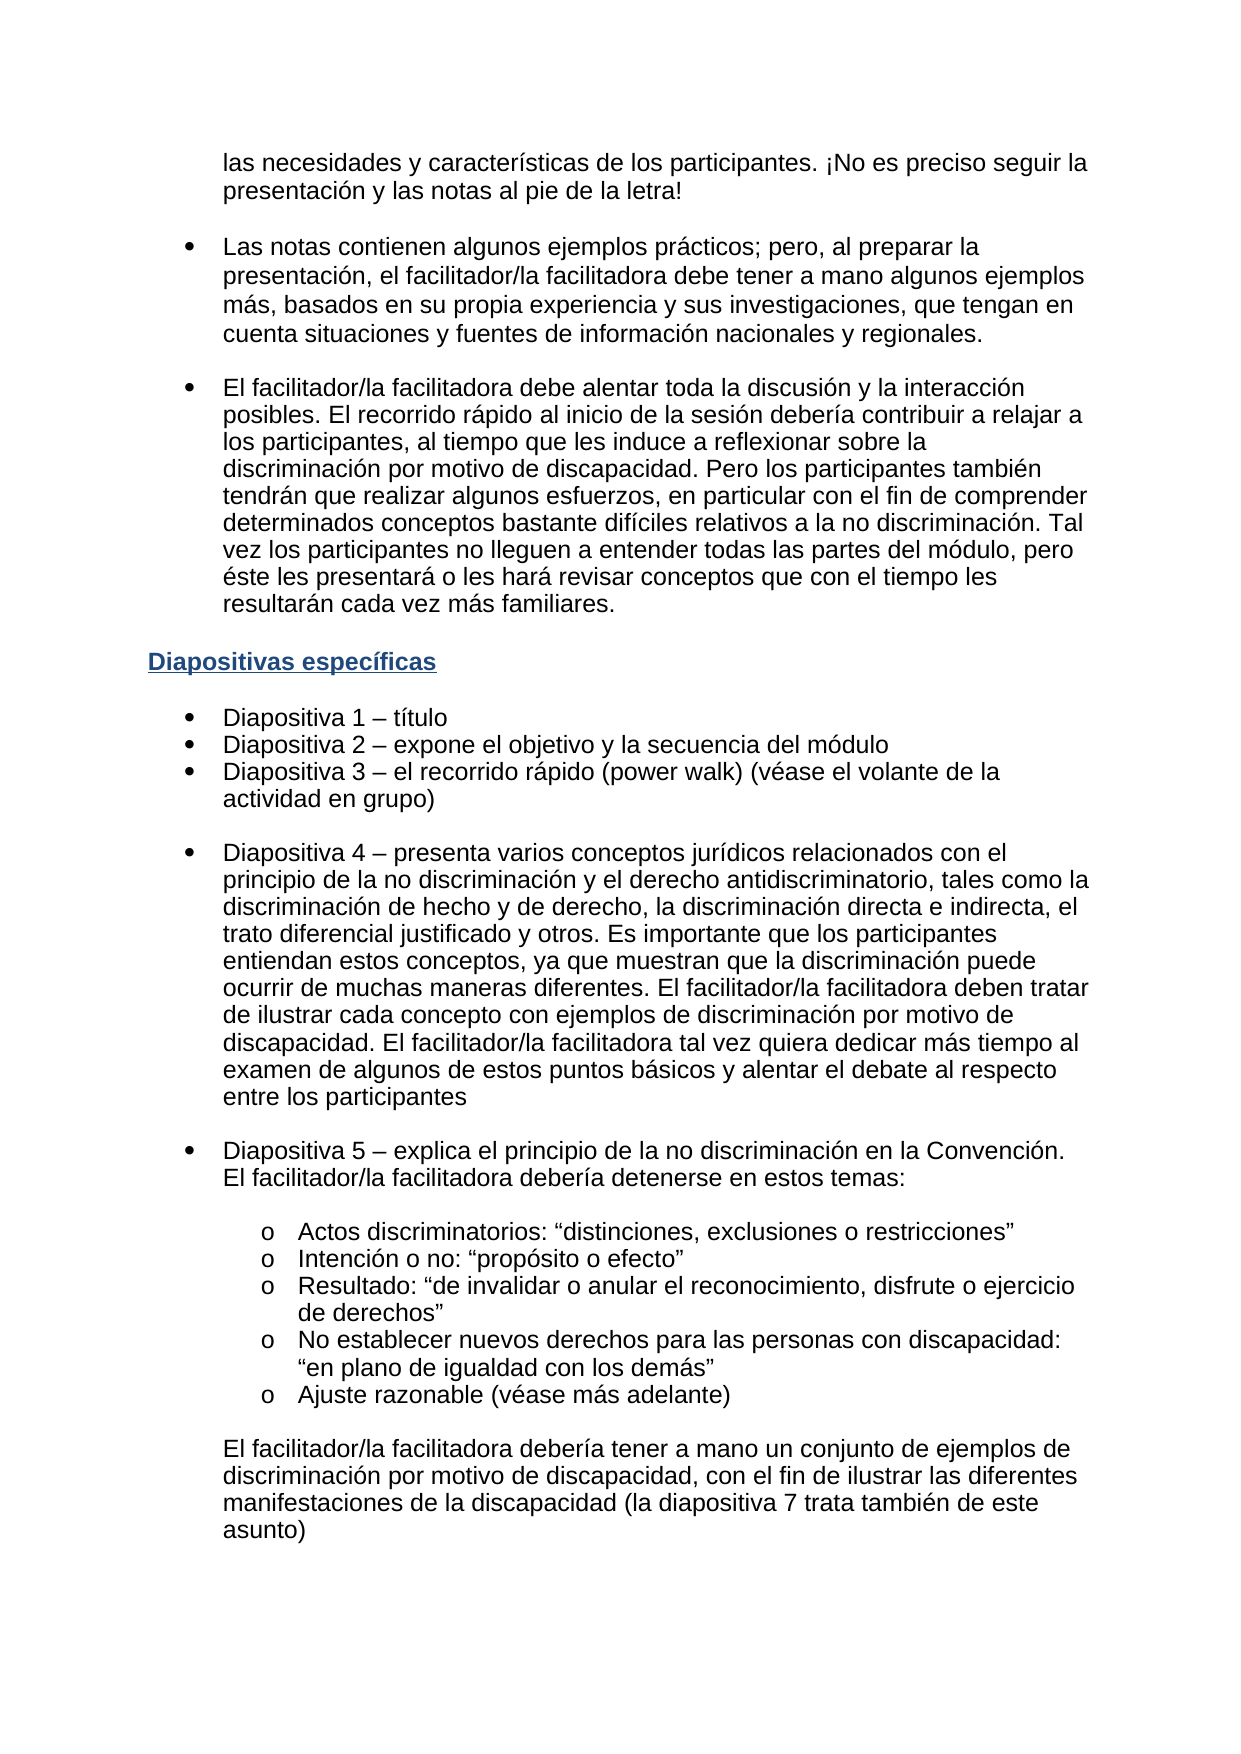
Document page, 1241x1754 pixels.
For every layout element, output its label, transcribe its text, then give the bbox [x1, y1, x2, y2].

list Diapositiva 2 – expone el objetivo y la secuencia del módulo [185, 731, 1090, 758]
list Diapositiva 5 – explica el principio de la no discriminación en la Convención. El facilitador/la facilitadora debería detenerse en estos temas: [185, 1138, 1090, 1192]
list Las notas contienen algunos ejemplos prácticos; pero, al preparar la presentación, el facilitador/la facilitadora debe tener a mano algunos ejemplos más, basados en su propia experiencia y sus investigaciones, que tengan en cuenta situaciones y fuentes de información nacionales y regionales. [185, 232, 1093, 347]
list El facilitador/la facilitadora debería tener a mano un conjunto de ejemplos de discriminación por motivo de discapacidad, con el fin de ilustrar las diferentes manifestaciones de la discapacidad (la diapositiva 7 trata también de este asunto) [223, 1436, 1090, 1544]
list No establecer nuevos derechos para las personas con discapacidad: “en plano de igualdad con los demás” [260, 1327, 1090, 1381]
list Diapositiva 3 – el recorrido rápido (power walk) (véase el volante de la actividad en grupo) [185, 758, 1090, 813]
list Diapositiva 4 – presenta varios conceptos jurídicos relacionados con el principio de la no discriminación y el derecho antidiscriminatorio, tales como la discriminación de hecho y de derecho, la discriminación directa e indirecta, el trato diferencial justificado y otros. Es importante que los participantes entiendan estos conceptos, ya que muestran que la discriminación puede ocurrir de muchas maneras diferentes. El facilitador/la facilitadora deben tratar de ilustrar cada concepto con ejemplos de discriminación por motivo de discapacidad. El facilitador/la facilitadora tal vez quiera dedicar más tiempo al examen de algunos de estos puntos básicos y alentar el debate al respecto entre los participantes [185, 840, 1090, 1111]
list El facilitador/la facilitadora debe alentar toda la discusión y la interacción posibles. El recorrido rápido al inicio de la sesión debería contribuir a relajar a los participantes, al tiempo que les induce a reflexionar sobre la discriminación por motivo de discapacidad. Pero los participantes también tendrán que realizar algunos esfuerzos, en particular con el fin de comprender determinados conceptos bastante difíciles relativos a la no discriminación. Tal vez los participantes no lleguen a entender todas las partes del módulo, pero éste les presentará o les hará revisar conceptos que con el tiempo les resultarán cada vez más familiares. [185, 374, 1090, 618]
list Resultado: “de invalidar o anular el reconocimiento, disfrute o ejercicio de derechos” [260, 1273, 1090, 1327]
list Intención o no: “propósito o efecto” [260, 1246, 1090, 1273]
list Actos discriminatorios: “distinciones, exclusiones o restricciones” [260, 1219, 1090, 1246]
list Diapositiva 1 – título [185, 704, 1090, 731]
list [185, 148, 1093, 205]
text Diapositivas específicas [148, 647, 1093, 676]
list Ajuste razonable (véase más adelante) [260, 1381, 1090, 1408]
